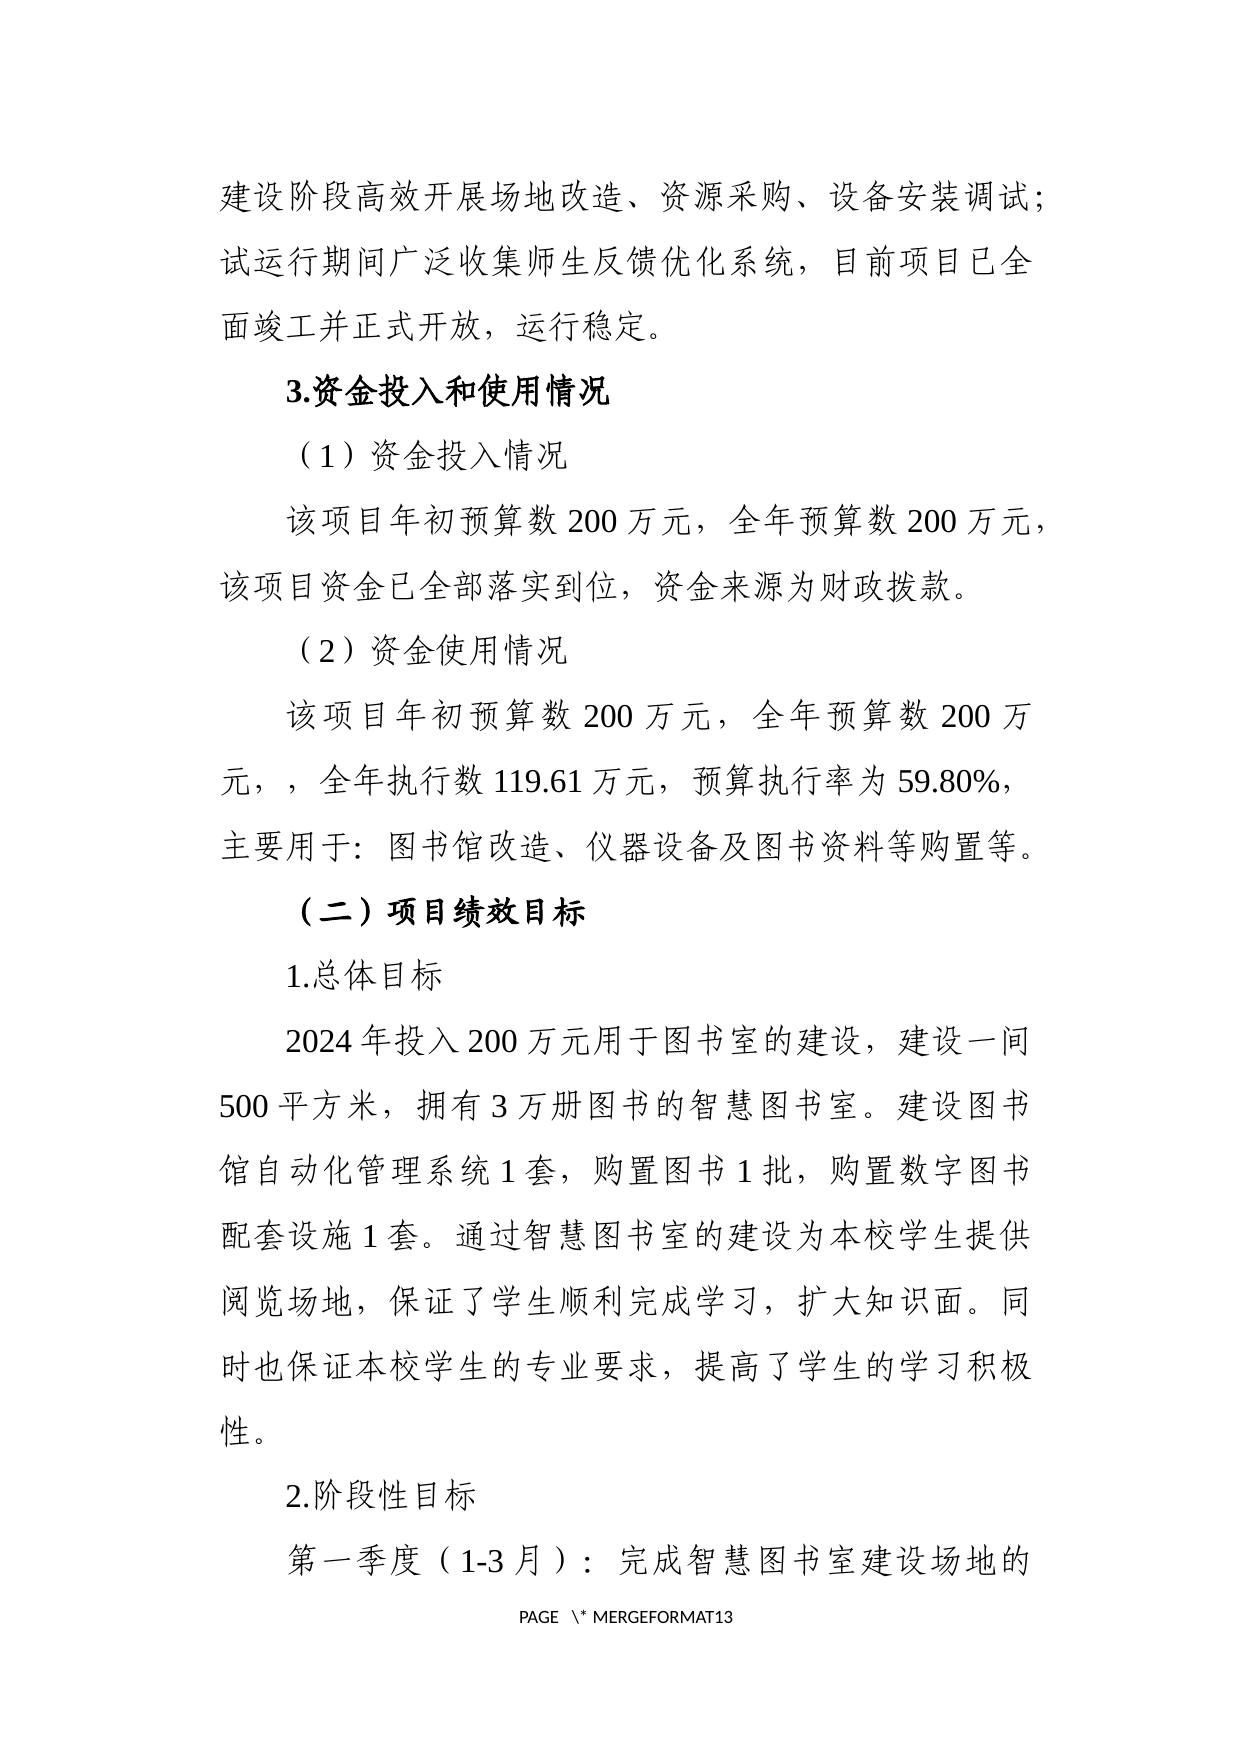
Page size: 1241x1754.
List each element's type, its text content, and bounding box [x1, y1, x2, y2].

text （二）项目绩效目标 [218, 877, 1033, 942]
text 该项目年初预算数200万元，全年预算数200万元，该项目资金已全部落实到位，资金来源为财政拨款。 [218, 487, 1033, 617]
text （1）资金投入情况 [218, 422, 1033, 487]
text 该项目年初预算数200万元，全年预算数200万元，，全年执行数119.61万元，预算执行率为59.80%，主要用于：图书馆改造、仪器设备及图书资料等购置等。 [218, 682, 1033, 877]
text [218, 162, 1033, 357]
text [218, 1527, 1033, 1592]
text （2）资金使用情况 [218, 617, 1033, 682]
text 3.资金投入和使用情况 [218, 357, 1033, 422]
text 2024年投入200万元用于图书室的建设，建设一间500平方米，拥有3万册图书的智慧图书室。建设图书馆自动化管理系统1套，购置图书1批，购置数字图书配套设施1套。通过智慧图书室的建设为本校学生提供阅览场地，保证了学生顺利完成学习，扩大知识面。同时也保证本校学生的专业要求，提高了学生的学习积极性。 [218, 1007, 1033, 1462]
text 2.阶段性目标 [218, 1462, 1033, 1527]
text 1.总体目标 [218, 942, 1033, 1007]
